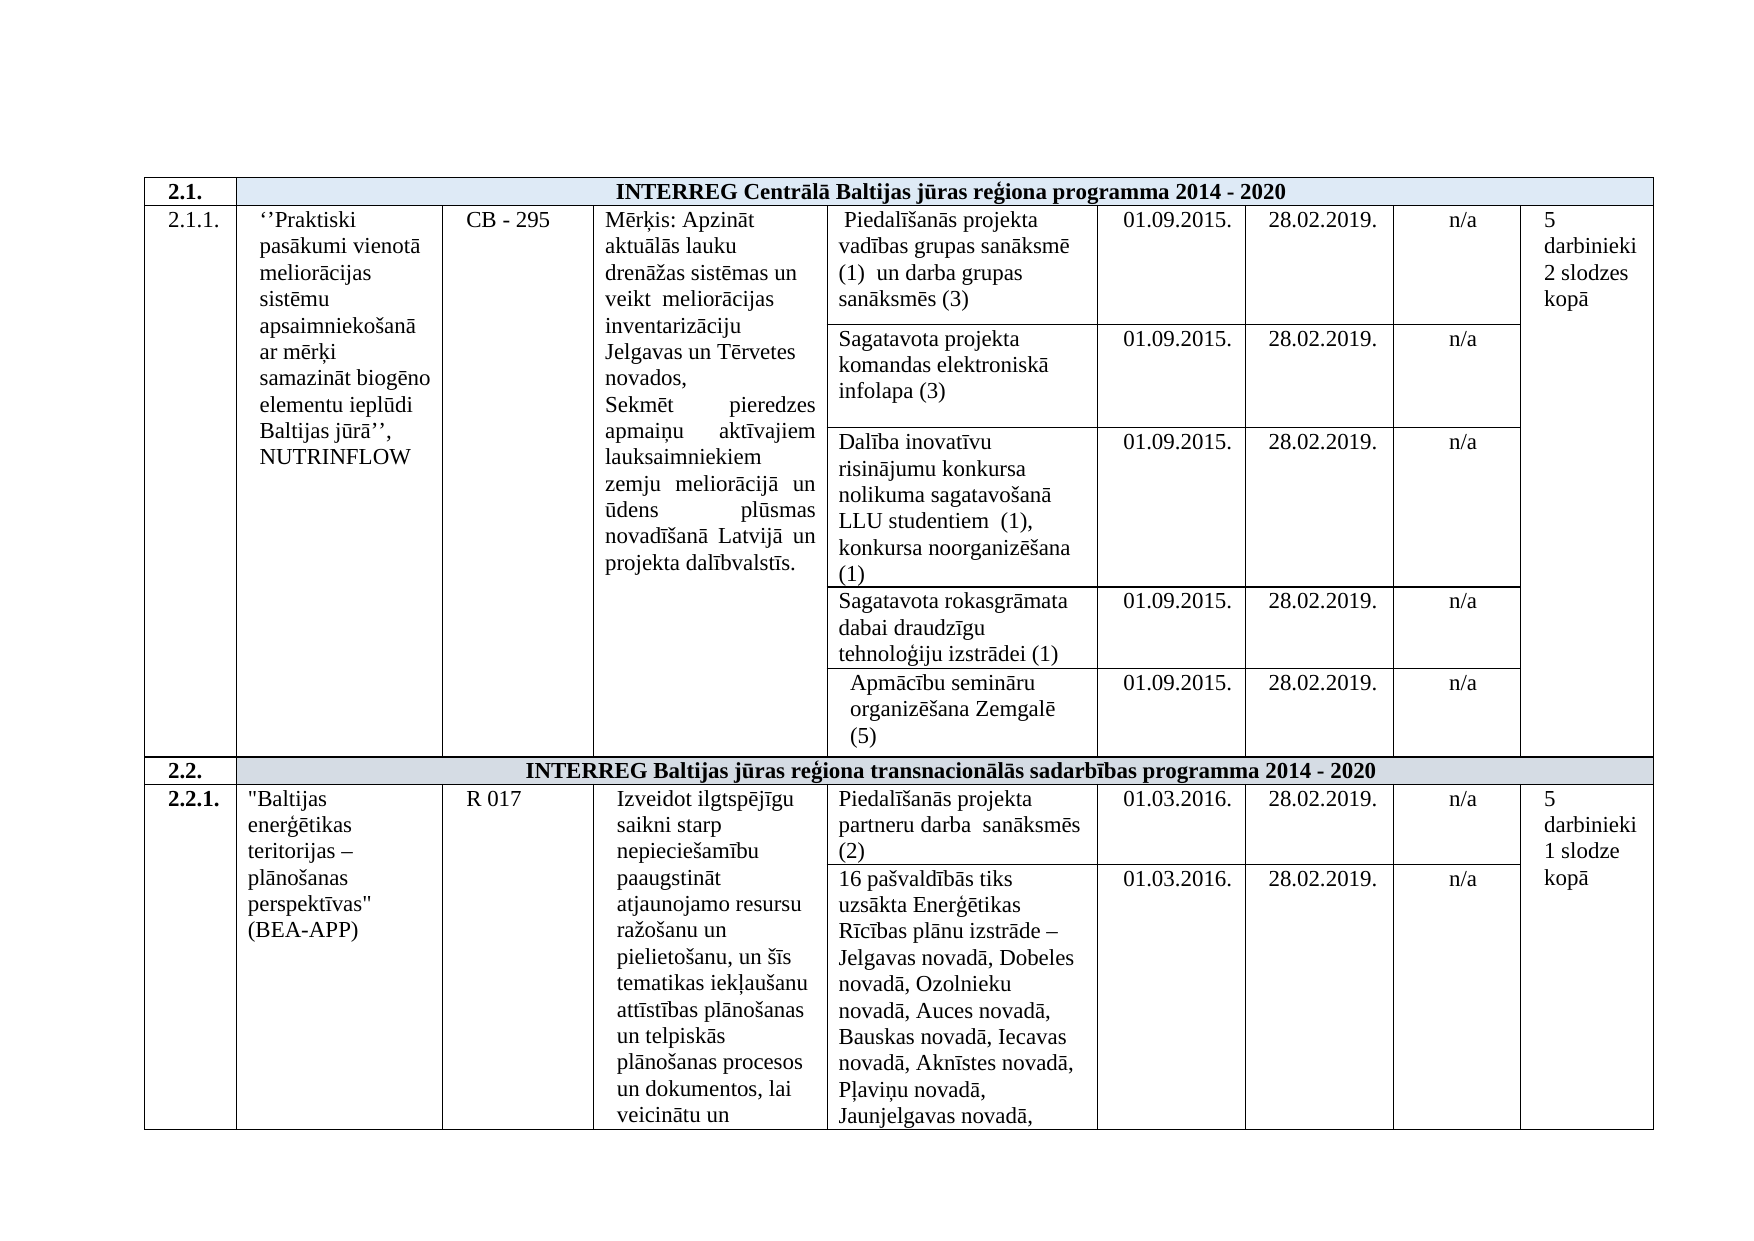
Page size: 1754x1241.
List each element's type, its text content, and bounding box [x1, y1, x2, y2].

table_cell Dalība inovatīvu risinājumu konkursa nolikuma sagatavošanā LLU studentiem (1), konkursa noorganizēšana (1) [828, 428, 1097, 586]
table_cell 01.09.2015. [1098, 588, 1245, 668]
table_cell n/a [1394, 206, 1520, 324]
table_cell 01.09.2015. [1098, 669, 1245, 756]
table_cell 28.02.2019. [1246, 865, 1393, 1128]
table_cell n/a [1394, 325, 1520, 427]
table_cell Piedalīšanās projekta vadības grupas sanāksmē (1) un darba grupas sanāksmēs (3) [828, 206, 1097, 324]
table_cell n/a [1394, 785, 1520, 864]
table_cell 28.02.2019. [1246, 206, 1393, 324]
table_cell 5 darbinieki 2 slodzes kopā [1521, 206, 1653, 756]
table_cell n/a [1394, 588, 1520, 668]
table_cell 01.09.2015. [1098, 325, 1245, 427]
table_cell Izveidot ilgtspējīgu saikni starp nepieciešamību paaugstināt atjaunojamo resursu ražošanu un pielietošanu, un šīs tematikas iekļaušanu attīstības plānošanas un telpiskās plānošanas procesos un dokumentos, lai veicinātu un nodrošinātu ES vides un enerģētikas politiku realizāciju projekta partneru reģionos un pašvaldībās, izmantojot partneru reģionu esošo pieredzi. [594, 785, 827, 1128]
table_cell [828, 865, 1097, 1128]
table_cell Apmācību semināru organizēšana Zemgalē (5) [828, 669, 1097, 756]
table_cell Sagatavota rokasgrāmata dabai draudzīgu tehnoloģiju izstrādei (1) [828, 588, 1097, 668]
table_cell 01.09.2015. [1098, 428, 1245, 586]
table_cell 28.02.2019. [1246, 588, 1393, 668]
table_cell 2.2.1. [145, 785, 236, 1128]
table_cell 28.02.2019. [1246, 669, 1393, 756]
table_cell 2.2. [145, 758, 236, 784]
table_cell INTERREG Baltijas jūras reģiona transnacionālās sadarbības programma 2014 - 2020 [237, 758, 1653, 784]
table_cell n/a [1394, 428, 1520, 586]
table_cell 28.02.2019. [1246, 428, 1393, 586]
table_cell INTERREG Centrālā Baltijas jūras reģiona programma 2014 - 2020 [237, 178, 1653, 205]
table_cell 01.03.2016. [1098, 865, 1245, 1128]
table_cell 2.1. [145, 178, 236, 205]
table_cell Sagatavota projekta komandas elektroniskā infolapa (3) [828, 325, 1097, 427]
table_cell ‘’Praktiski pasākumi vienotā meliorācijas sistēmu apsaimniekošanā ar mērķi samazināt biogēno elementu ieplūdi Baltijas jūrā’’, NUTRINFLOW [237, 206, 442, 756]
table_cell 28.02.2019. [1246, 785, 1393, 864]
table_cell 01.03.2016. [1098, 785, 1245, 864]
table_cell Piedalīšanās projekta partneru darba sanāksmēs (2) [828, 785, 1097, 864]
table_cell Mērķis: Apzināt aktuālās lauku drenāžas sistēmas un veikt meliorācijas inventarizāciju Jelgavas un Tērvetes novados, Sekmēt pieredzes apmaiņu aktīvajiem lauksaimniekiem zemju meliorācijā un ūdens plūsmas novadīšanā Latvijā un projekta dalībvalstīs. [594, 206, 827, 756]
table_cell 28.02.2019. [1246, 325, 1393, 427]
table_cell CB - 295 [443, 206, 593, 756]
table_cell 01.09.2015. [1098, 206, 1245, 324]
table_cell 5 darbinieki 1 slodze kopā [1521, 785, 1653, 1128]
table_cell R 017 [443, 785, 593, 1128]
table_cell 2.1.1. [145, 206, 236, 756]
table_cell n/a [1394, 865, 1520, 1128]
table_cell n/a [1394, 669, 1520, 756]
table_cell "Baltijas enerģētikas teritorijas – plānošanas perspektīvas" (BEA-APP) [237, 785, 442, 1128]
